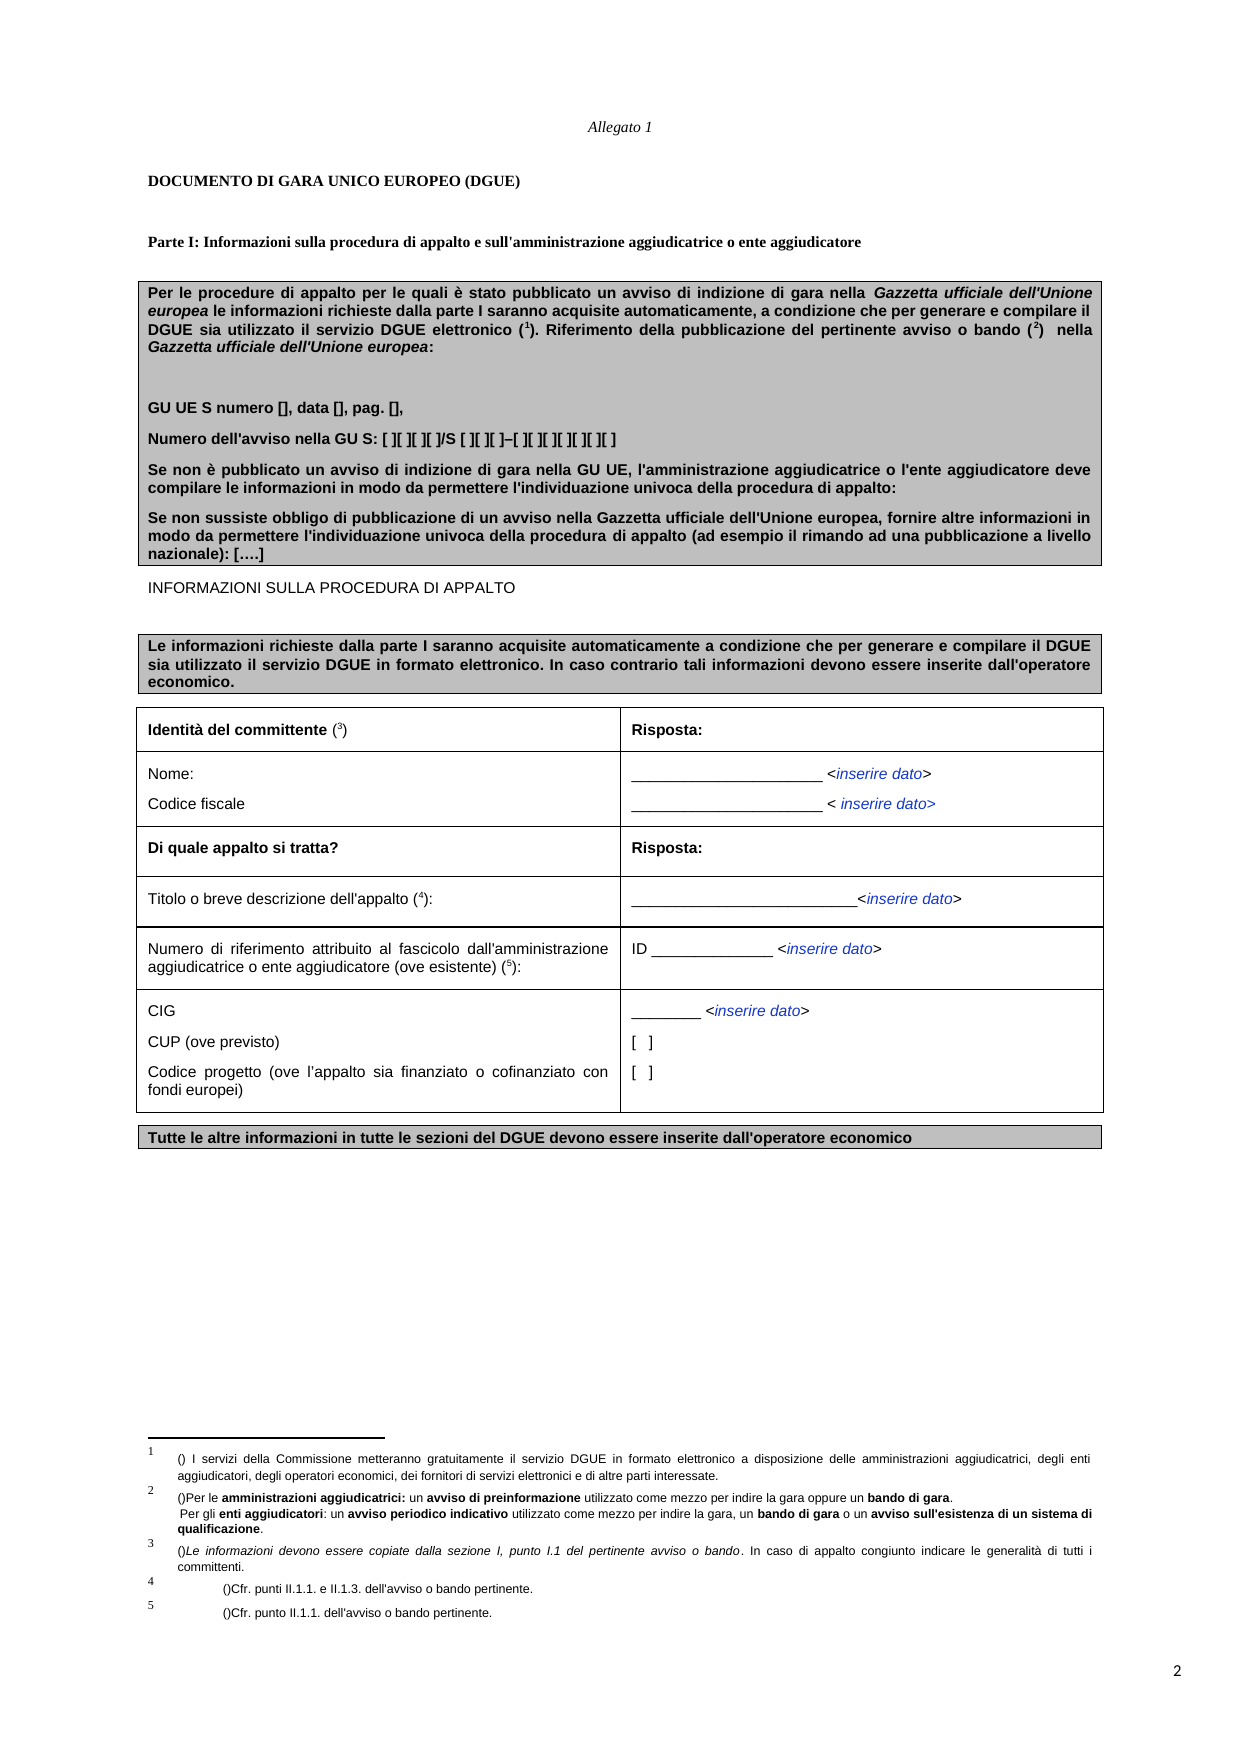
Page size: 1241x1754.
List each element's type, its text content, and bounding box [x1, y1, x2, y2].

title Parte I: Informazioni sulla procedura di appalto e sull'amministrazione aggiudicatrice o ente aggiudicatore [148, 233, 1093, 251]
table_cell CIG CUP (ove previsto) Codice progetto (ove l’appalto sia finanziato o cofinanziato con fondi europei) [137, 990, 620, 1112]
text Tutte le altre informazioni in tutte le sezioni del DGUE devono essere inserite dall'operatore economico [139, 1126, 1101, 1148]
text Le informazioni richieste dalla parte I saranno acquisite automaticamente a condizione che per generare e compilare il DGUE sia utilizzato il servizio DGUE in formato elettronico. In caso contrario tali informazioni devono essere inserite dall'operatore economico. [139, 635, 1101, 693]
text documento di gara unico europeo (DGUE) [148, 172, 1093, 190]
table_cell ______________________ <inserire dato> ______________________ < inserire dato> [621, 752, 1103, 826]
table_cell Risposta: [621, 827, 1103, 876]
table_cell Di quale appalto si tratta? [137, 827, 620, 876]
text Se non sussiste obbligo di pubblicazione di un avviso nella Gazzetta ufficiale dell'Unione europea, fornire altre informazioni in modo da permettere l'individuazione univoca della procedura di appalto (ad esempio il rimando ad una pubblicazione a livello nazionale): [….] [139, 506, 1101, 565]
table_header Identità del committente () [137, 708, 620, 751]
table_header Risposta: [621, 708, 1103, 751]
title Informazioni sulla procedura di appalto [148, 578, 1093, 597]
table_cell ________ <inserire dato> [ ] [ ] [621, 990, 1103, 1112]
text Se non è pubblicato un avviso di indizione di gara nella GU UE, l'amministrazione aggiudicatrice o l'ente aggiudicatore deve compilare le informazioni in modo da permettere l'individuazione univoca della procedura di appalto: [139, 457, 1101, 496]
text Per le procedure di appalto per le quali è stato pubblicato un avviso di indizione di gara nella Gazzetta ufficiale dell'Unione europea le informazioni richieste dalla parte I saranno acquisite automaticamente, a condizione che per generare e compilare il DGUE sia utilizzato il servizio DGUE elettronico (). Riferimento della pubblicazione del pertinente avviso o bando () nella Gazzetta ufficiale dell'Unione europea: [139, 282, 1101, 356]
table_cell Titolo o breve descrizione dell'appalto (): [137, 877, 620, 926]
text GU UE S numero [], data [], pag. [], [139, 396, 1101, 417]
table_cell Nome: Codice fiscale [137, 752, 620, 826]
table_cell ID ______________ <inserire dato> [621, 928, 1103, 988]
table_cell Numero di riferimento attribuito al fascicolo dall'amministrazione aggiudicatrice o ente aggiudicatore (ove esistente) (): [137, 928, 620, 988]
text Numero dell'avviso nella GU S: [ ][ ][ ][ ]/S [ ][ ][ ]–[ ][ ][ ][ ][ ][ ][ ] [139, 427, 1101, 448]
text Allegato 1 [148, 118, 1093, 136]
table_cell __________________________<inserire dato> [621, 877, 1103, 926]
